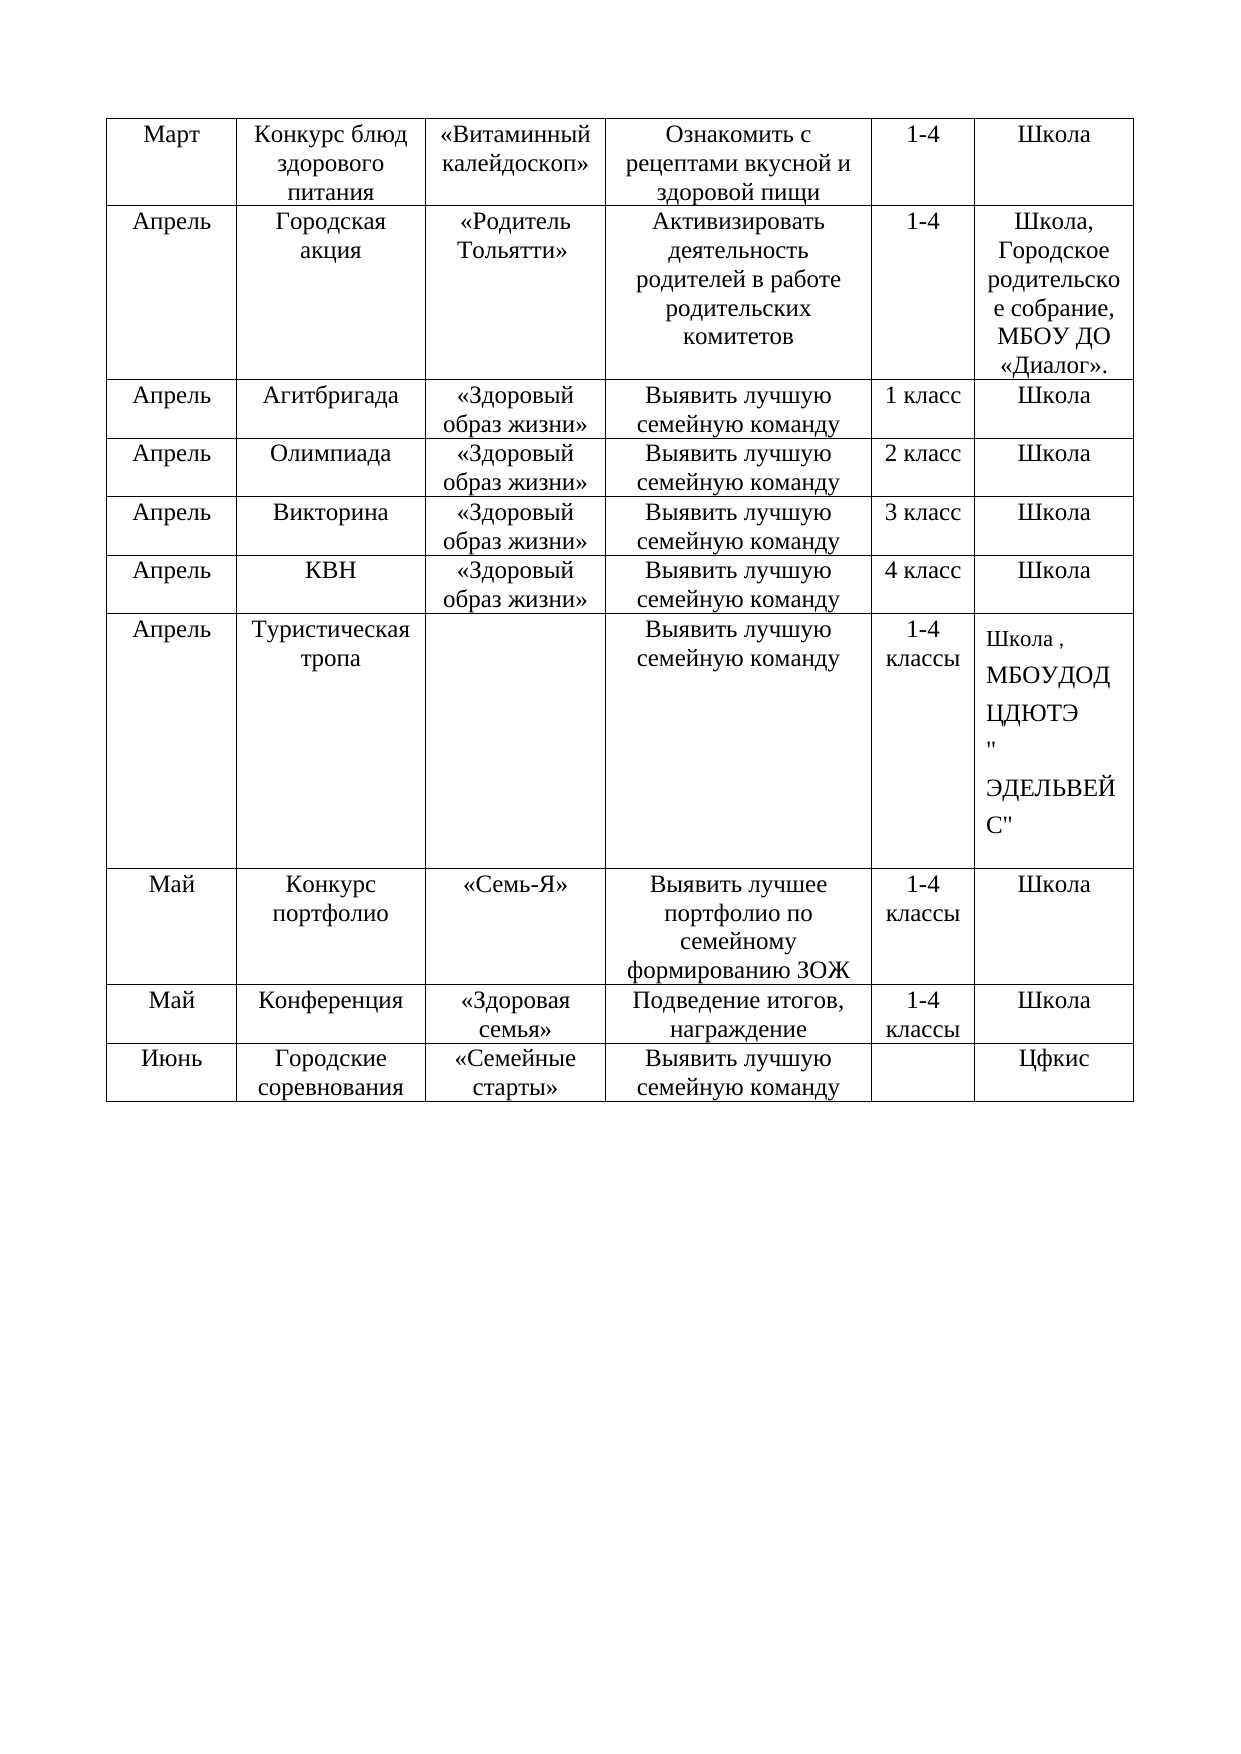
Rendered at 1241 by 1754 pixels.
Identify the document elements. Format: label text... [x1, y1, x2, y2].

table_cell Март [107, 119, 236, 205]
table_cell «Здоровый образ жизни» [426, 380, 605, 437]
table_cell 1-4 классы [872, 614, 974, 868]
table_cell Апрель [107, 206, 236, 379]
table_cell Активизировать деятельность родителей в работе родительских комитетов [606, 206, 871, 379]
table_cell Подведение итогов, награждение [606, 985, 871, 1042]
table_cell Агитбригада [237, 380, 425, 437]
table_cell «Семь-Я» [426, 869, 605, 984]
table_cell Конкурс портфолио [237, 869, 425, 984]
table_cell Выявить лучшую семейную команду [606, 614, 871, 868]
table_cell Май [107, 985, 236, 1042]
table_cell «Семейные старты» [426, 1044, 605, 1101]
table_cell Апрель [107, 439, 236, 496]
table_cell Школа, Городское родительское собрание, МБОУ ДО «Диалог». [975, 206, 1133, 379]
table_cell [426, 614, 605, 868]
table_cell Школа [975, 985, 1133, 1042]
table_cell Школа , МБОУДОД ЦДЮТЭ "ЭДЕЛЬВЕЙС" [975, 614, 1133, 868]
table_cell Конкурс блюд здорового питания [237, 119, 425, 205]
table_cell Выявить лучшее портфолио по семейному формированию ЗОЖ [606, 869, 871, 984]
table_cell [872, 1044, 974, 1101]
table_cell Школа [975, 439, 1133, 496]
table_cell «Здоровая семья» [426, 985, 605, 1042]
table_cell Школа [975, 869, 1133, 984]
table_cell «Родитель Тольятти» [426, 206, 605, 379]
table_cell 3 класс [872, 497, 974, 554]
table_cell Выявить лучшую семейную команду [606, 380, 871, 437]
table_cell Выявить лучшую семейную команду [606, 439, 871, 496]
table_cell «Здоровый образ жизни» [426, 497, 605, 554]
table_cell Июнь [107, 1044, 236, 1101]
table_cell КВН [237, 556, 425, 613]
table_cell Ознакомить с рецептами вкусной и здоровой пищи [606, 119, 871, 205]
table_cell Городские соревнования [237, 1044, 425, 1101]
table_cell Апрель [107, 497, 236, 554]
table_cell «Здоровый образ жизни» [426, 439, 605, 496]
table_cell Апрель [107, 556, 236, 613]
table_cell 1 класс [872, 380, 974, 437]
table_cell Выявить лучшую семейную команду [606, 1044, 871, 1101]
table_cell 1-4 классы [872, 985, 974, 1042]
table_cell Школа [975, 380, 1133, 437]
table_cell Городская акция [237, 206, 425, 379]
table_cell Школа [975, 497, 1133, 554]
table_cell Туристическая тропа [237, 614, 425, 868]
table_cell 1-4 [872, 206, 974, 379]
table_cell Цфкис [975, 1044, 1133, 1101]
table_cell Май [107, 869, 236, 984]
table_cell Апрель [107, 614, 236, 868]
table_cell 1-4 классы [872, 869, 974, 984]
table_cell Выявить лучшую семейную команду [606, 556, 871, 613]
table_cell Выявить лучшую семейную команду [606, 497, 871, 554]
table_cell «Витаминный калейдоскоп» [426, 119, 605, 205]
table_cell 1-4 [872, 119, 974, 205]
table_cell 4 класс [872, 556, 974, 613]
table_cell «Здоровый образ жизни» [426, 556, 605, 613]
table_cell 2 класс [872, 439, 974, 496]
table_cell Апрель [107, 380, 236, 437]
table_cell Конференция [237, 985, 425, 1042]
table_cell Школа [975, 119, 1133, 205]
table_cell Школа [975, 556, 1133, 613]
table_cell Олимпиада [237, 439, 425, 496]
table_cell Викторина [237, 497, 425, 554]
